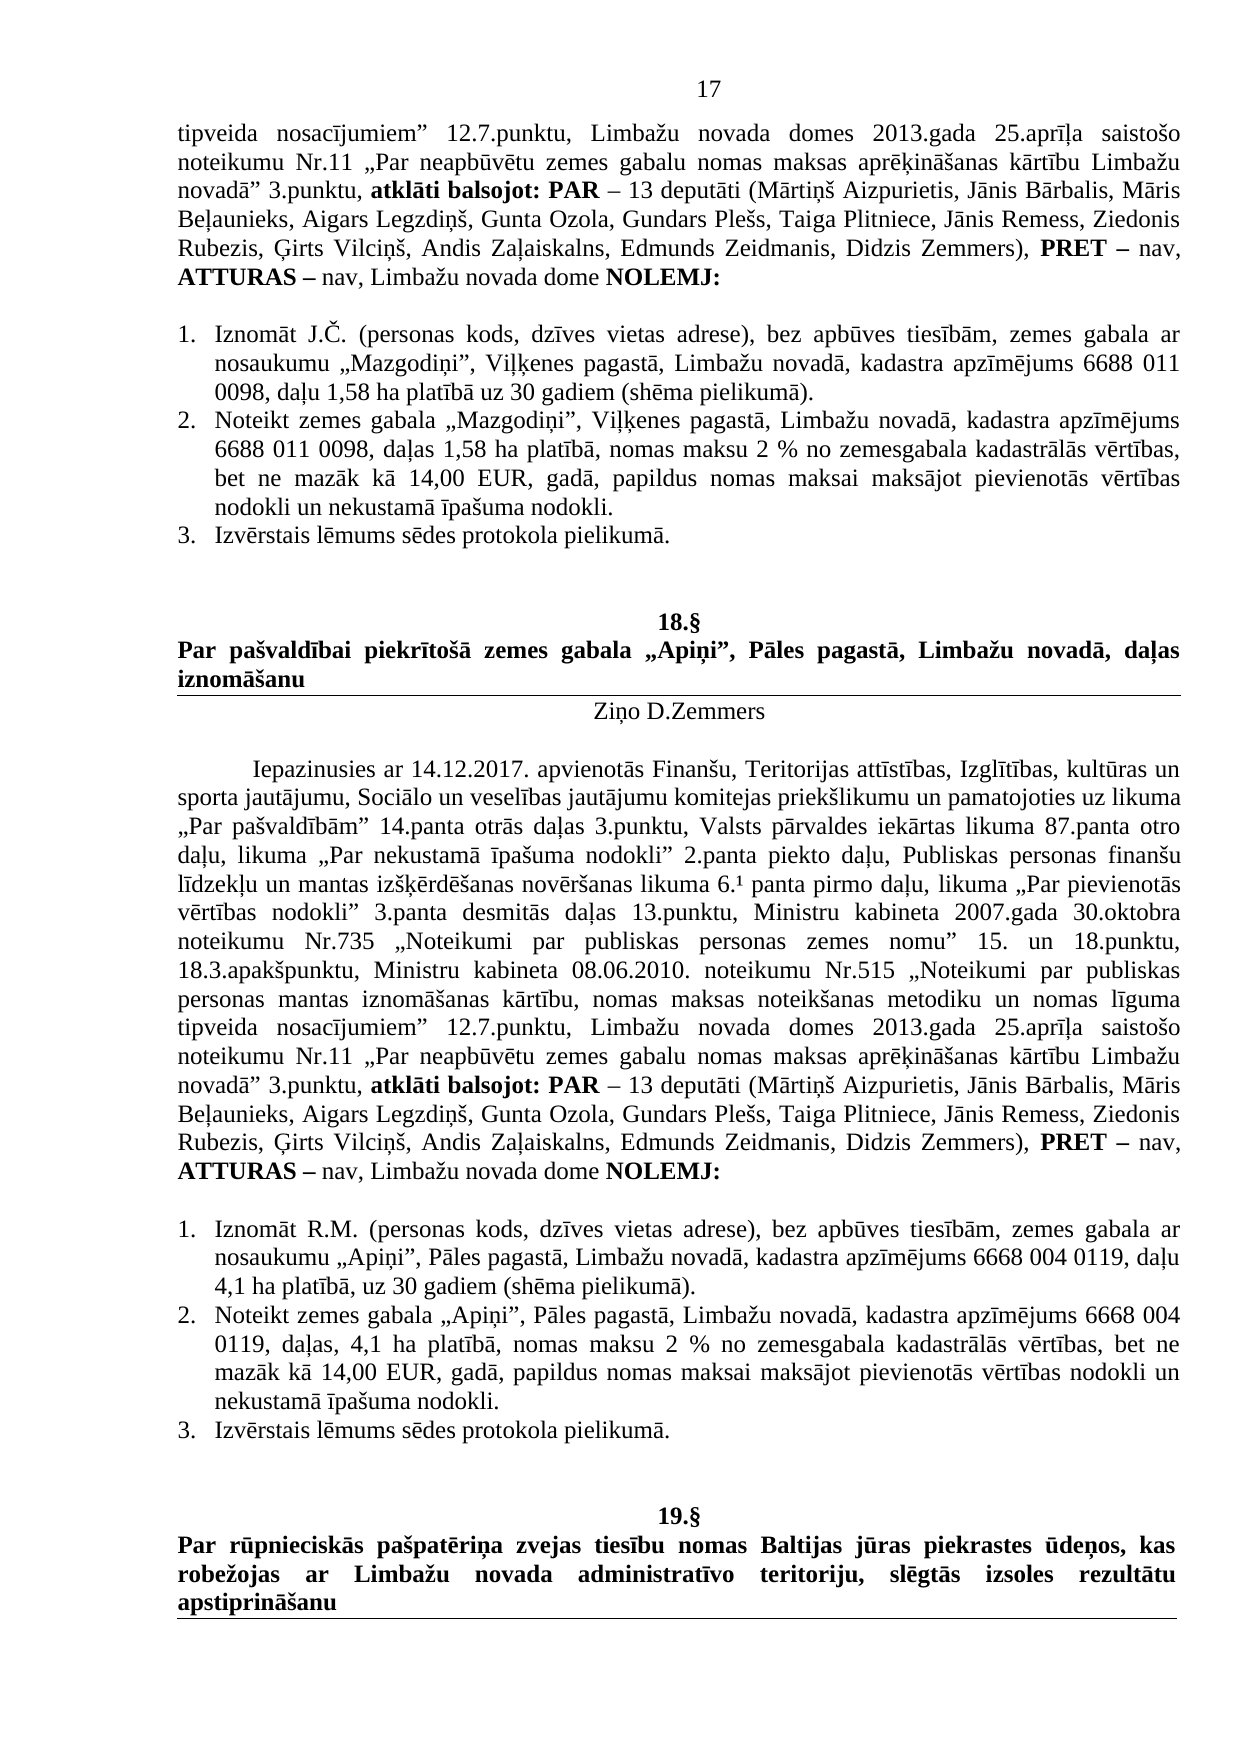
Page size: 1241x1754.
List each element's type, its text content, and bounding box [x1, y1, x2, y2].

list Noteikt zemes gabala „Apiņi”, Pāles pagastā, Limbažu novadā, kadastra apzīmējums 6668 004 0119, daļas, 4,1 ha platībā, nomas maksu 2 % no zemesgabala kadastrālās vērtības, bet ne mazāk kā 14,00 EUR, gadā, papildus nomas maksai maksājot pievienotās vērtības nodokli un nekustamā īpašuma nodokli. [177, 1300, 1181, 1415]
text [177, 118, 1181, 291]
text 19.§ [177, 1501, 1181, 1530]
text 18.§ [177, 607, 1181, 636]
list Iznomāt J.Č. (personas kods, dzīves vietas adrese), bez apbūves tiesībām, zemes gabala ar nosaukumu „Mazgodiņi”, Viļķenes pagastā, Limbažu novadā, kadastra apzīmējums 6688 011 0098, daļu 1,58 ha platībā uz 30 gadiem (shēma pielikumā). [177, 319, 1181, 406]
text Par rūpnieciskās pašpatēriņa zvejas tiesību nomas Baltijas jūras piekrastes ūdeņos, kas robežojas ar Limbažu novada administratīvo teritoriju, slēgtās izsoles rezultātu apstiprināšanu [177, 1530, 1177, 1618]
text Ziņo D.Zemmers [177, 696, 1181, 725]
text Par pašvaldībai piekrītošā zemes gabala „Apiņi”, Pāles pagastā, Limbažu novadā, daļas iznomāšanu [177, 636, 1181, 695]
list Izvērstais lēmums sēdes protokola pielikumā. [177, 521, 1181, 549]
list Noteikt zemes gabala „Mazgodiņi”, Viļķenes pagastā, Limbažu novadā, kadastra apzīmējums 6688 011 0098, daļas 1,58 ha platībā, nomas maksu 2 % no zemesgabala kadastrālās vērtības, bet ne mazāk kā 14,00 EUR, gadā, papildus nomas maksai maksājot pievienotās vērtības nodokli un nekustamā īpašuma nodokli. [177, 406, 1181, 521]
list Iznomāt R.M. (personas kods, dzīves vietas adrese), bez apbūves tiesībām, zemes gabala ar nosaukumu „Apiņi”, Pāles pagastā, Limbažu novadā, kadastra apzīmējums 6668 004 0119, daļu 4,1 ha platībā, uz 30 gadiem (shēma pielikumā). [177, 1214, 1181, 1300]
list Izvērstais lēmums sēdes protokola pielikumā. [177, 1415, 1181, 1444]
